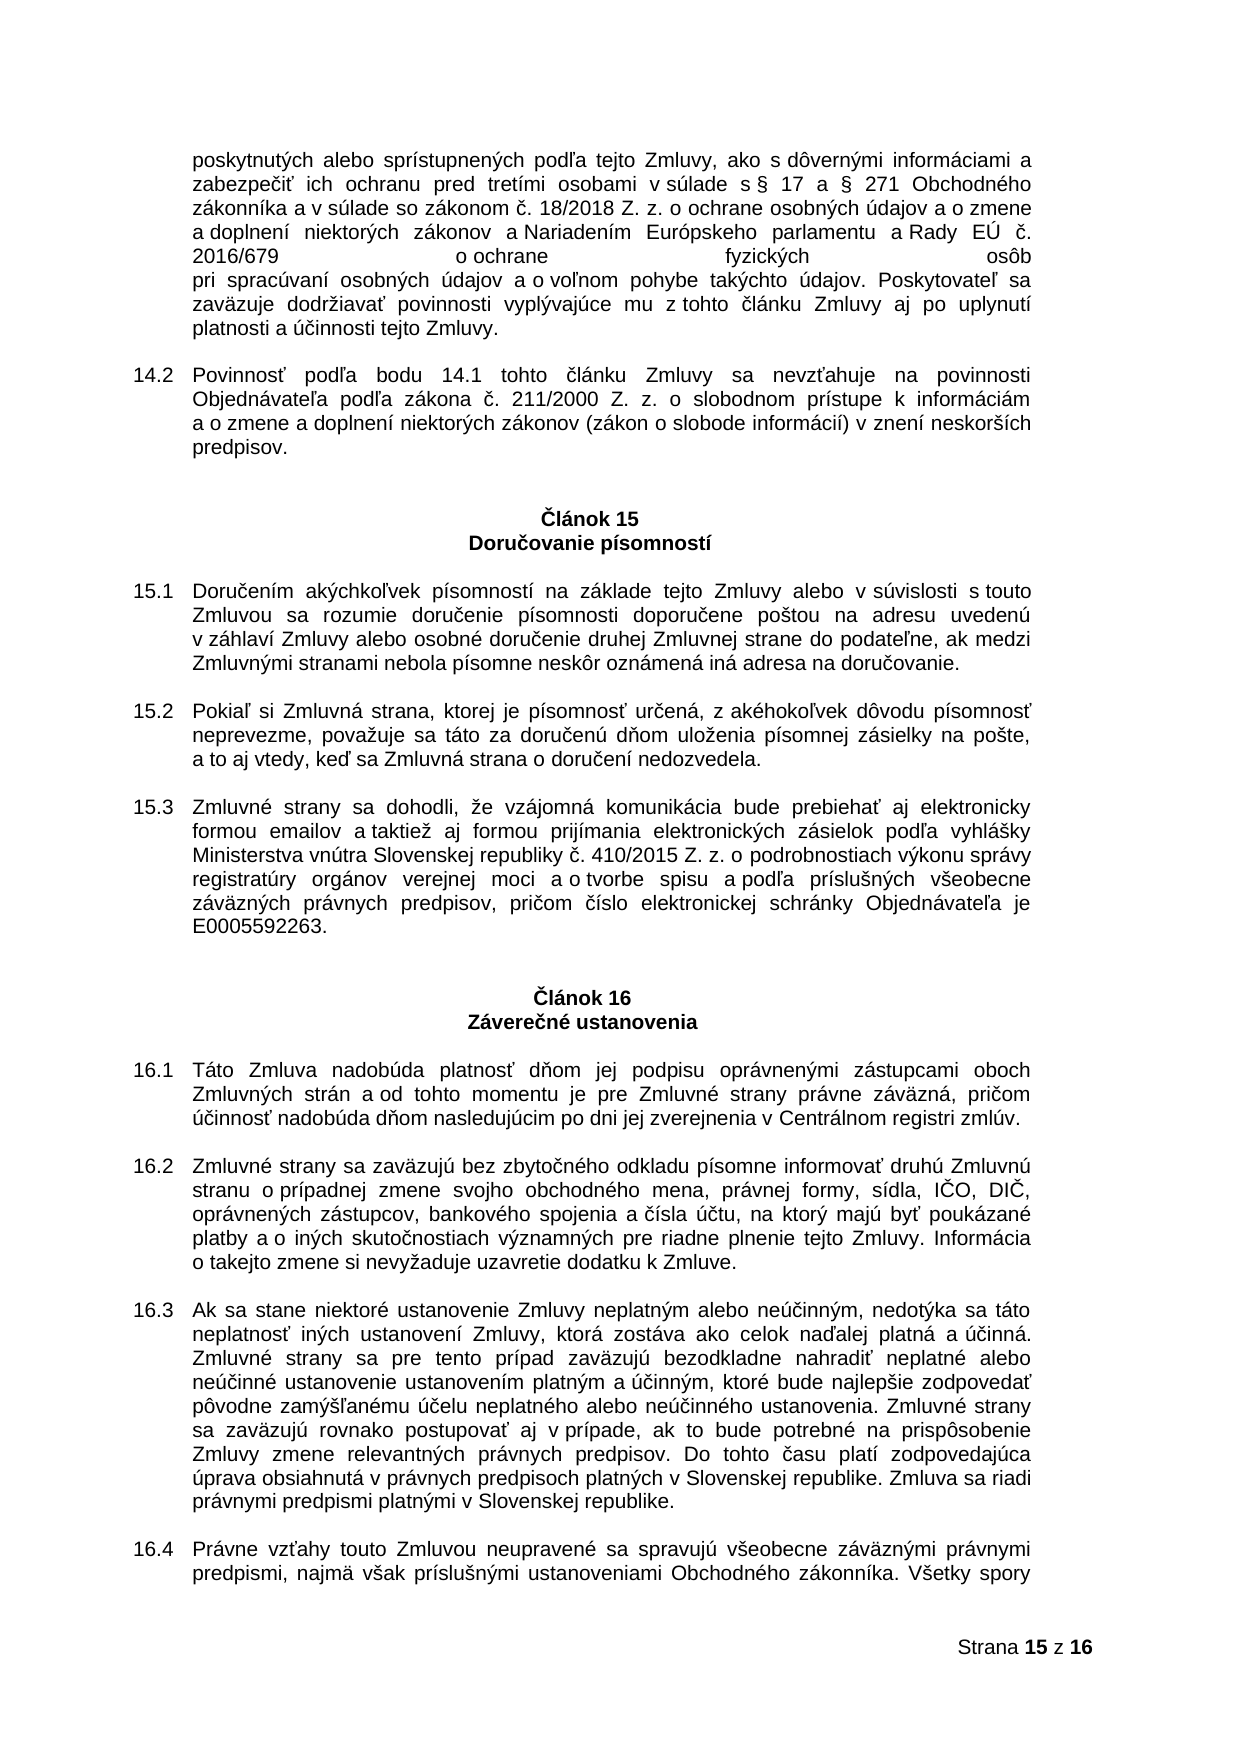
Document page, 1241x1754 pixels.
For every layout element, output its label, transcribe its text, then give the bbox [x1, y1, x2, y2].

text Článok 16 [133, 986, 1032, 1010]
list Pokiaľ si Zmluvná strana, ktorej je písomnosť určená, z akéhokoľvek dôvodu písomnosť neprevezme, považuje sa táto za doručenú dňom uloženia písomnej zásielky na pošte, a to aj vtedy, keď sa Zmluvná strana o doručení nedozvedela. [133, 699, 1032, 771]
list Povinnosť podľa bodu 14.1 tohto článku Zmluvy sa nevzťahuje na povinnosti Objednávateľa podľa zákona č. 211/2000 Z. z. o slobodnom prístupe k informáciám a o zmene a doplnení niektorých zákonov (zákon o slobode informácií) v znení neskorších predpisov. [133, 363, 1032, 459]
list Zmluvné strany sa dohodli, že vzájomná komunikácia bude prebiehať aj elektronicky formou emailov a taktiež aj formou prijímania elektronických zásielok podľa vyhlášky Ministerstva vnútra Slovenskej republiky č. 410/2015 Z. z. o podrobnostiach výkonu správy registratúry orgánov verejnej moci a o tvorbe spisu a podľa príslušných všeobecne záväzných právnych predpisov, pričom číslo elektronickej schránky Objednávateľa je E0005592263. [133, 794, 1032, 938]
list Zmluvné strany sa zaväzujú bez zbytočného odkladu písomne informovať druhú Zmluvnú stranu o prípadnej zmene svojho obchodného mena, právnej formy, sídla, IČO, DIČ, oprávnených zástupcov, bankového spojenia a čísla účtu, na ktorý majú byť poukázané platby a o iných skutočnostiach významných pre riadne plnenie tejto Zmluvy. Informácia o takejto zmene si nevyžaduje uzavretie dodatku k Zmluve. [133, 1154, 1032, 1274]
list Ak sa stane niektoré ustanovenie Zmluvy neplatným alebo neúčinným, nedotýka sa táto neplatnosť iných ustanovení Zmluvy, ktorá zostáva ako celok naďalej platná a účinná. Zmluvné strany sa pre tento prípad zaväzujú bezodkladne nahradiť neplatné alebo neúčinné ustanovenie ustanovením platným a účinným, ktoré bude najlepšie zodpovedať pôvodne zamýšľanému účelu neplatného alebo neúčinného ustanovenia. Zmluvné strany sa zaväzujú rovnako postupovať aj v prípade, ak to bude potrebné na prispôsobenie Zmluvy zmene relevantných právnych predpisov. Do tohto času platí zodpovedajúca úprava obsiahnutá v právnych predpisoch platných v Slovenskej republike. Zmluva sa riadi právnymi predpismi platnými v Slovenskej republike. [133, 1298, 1032, 1513]
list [133, 148, 1032, 339]
list Táto Zmluva nadobúda platnosť dňom jej podpisu oprávnenými zástupcami oboch Zmluvných strán a od tohto momentu je pre Zmluvné strany právne záväzná, pričom účinnosť nadobúda dňom nasledujúcim po dni jej zverejnenia v Centrálnom registri zmlúv. [133, 1058, 1032, 1130]
text Článok 15 [148, 507, 1032, 531]
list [133, 1537, 1032, 1585]
text Záverečné ustanovenia [133, 1010, 1032, 1034]
list Doručením akýchkoľvek písomností na základe tejto Zmluvy alebo v súvislosti s touto Zmluvou sa rozumie doručenie písomnosti doporučene poštou na adresu uvedenú v záhlaví Zmluvy alebo osobné doručenie druhej Zmluvnej strane do podateľne, ak medzi Zmluvnými stranami nebola písomne neskôr oznámená iná adresa na doručovanie. [133, 579, 1032, 675]
text Doručovanie písomností [148, 531, 1032, 555]
